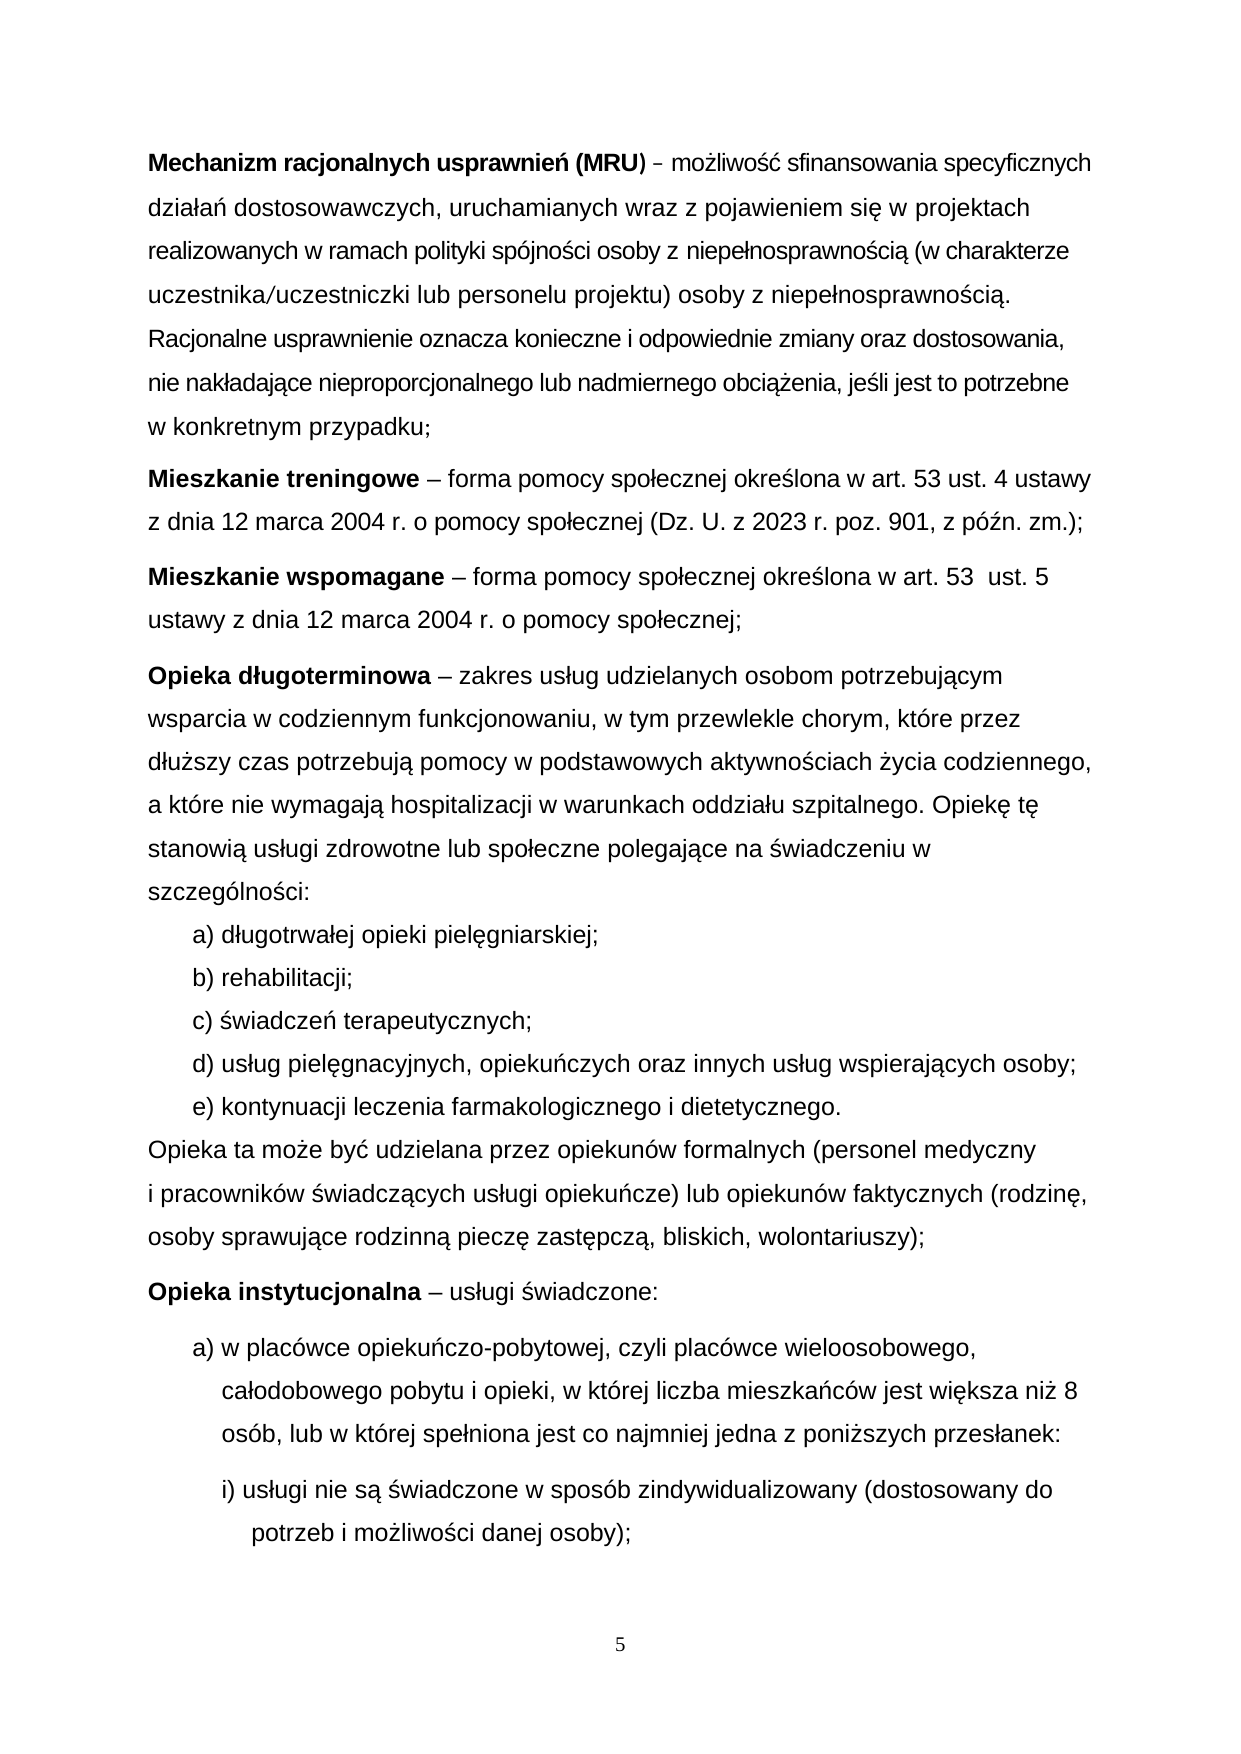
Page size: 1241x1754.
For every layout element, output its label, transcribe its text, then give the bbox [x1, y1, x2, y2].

text Mechanizm racjonalnych usprawnień (MRU) – możliwość sfinansowania specyficznych działań dostosowawczych, uruchamianych wraz z pojawieniem się w projektach realizowanych w ramach polityki spójności osoby z niepełnosprawnością (w charakterze uczestnika/uczestniczki lub personelu projektu) osoby z niepełnosprawnością. Racjonalne usprawnienie oznacza konieczne i odpowiednie zmiany oraz dostosowania, nie nakładające nieproporcjonalnego lub nadmiernego obciążenia, jeśli jest to potrzebne w konkretnym przypadku; [148, 148, 1093, 442]
text e) kontynuacji leczenia farmakologicznego i dietetycznego. [192, 1092, 1093, 1121]
text Opieka długoterminowa – zakres usług udzielanych osobom potrzebującym [148, 661, 1093, 690]
text a) długotrwałej opieki pielęgniarskiej; [192, 920, 1093, 948]
text wsparcia w codziennym funkcjonowaniu, w tym przewlekle chorym, które przez [148, 704, 1093, 733]
text Mieszkanie treningowe – forma pomocy społecznej określona w art. 53 ust. 4 ustawy z dnia 12 marca 2004 r. o pomocy społecznej (Dz. U. z 2023 r. poz. 901, z późn. zm.); [148, 463, 1093, 535]
text a) w placówce opiekuńczo-pobytowej, czyli placówce wieloosobowego, całodobowego pobytu i opieki, w której liczba mieszkańców jest większa niż 8 osób, lub w której spełniona jest co najmniej jedna z poniższych przesłanek: [192, 1333, 1093, 1448]
text Opieka instytucjonalna – usługi świadczone: [148, 1277, 1093, 1306]
text osoby sprawujące rodzinną pieczę zastępczą, bliskich, wolontariuszy); [148, 1222, 1093, 1250]
text c) świadczeń terapeutycznych; [192, 1006, 1093, 1035]
text Mieszkanie wspomagane – forma pomocy społecznej określona w art. 53 ust. 5 ustawy z dnia 12 marca 2004 r. o pomocy społecznej; [148, 562, 1093, 634]
text dłuższy czas potrzebują pomocy w podstawowych aktywnościach życia codziennego, [148, 747, 1093, 776]
text Opieka ta może być udzielana przez opiekunów formalnych (personel medyczny [148, 1135, 1093, 1164]
text b) rehabilitacji; [192, 963, 1093, 992]
text i) usługi nie są świadczone w sposób zindywidualizowany (dostosowany do potrzeb i możliwości danej osoby); [221, 1475, 1093, 1547]
text a które nie wymagają hospitalizacji w warunkach oddziału szpitalnego. Opiekę tę [148, 790, 1093, 819]
text d) usług pielęgnacyjnych, opiekuńczych oraz innych usług wspierających osoby; [192, 1049, 1093, 1078]
text stanowią usługi zdrowotne lub społeczne polegające na świadczeniu w szczególności: [148, 833, 1093, 905]
text i pracowników świadczących usługi opiekuńcze) lub opiekunów faktycznych (rodzinę, [148, 1178, 1093, 1207]
